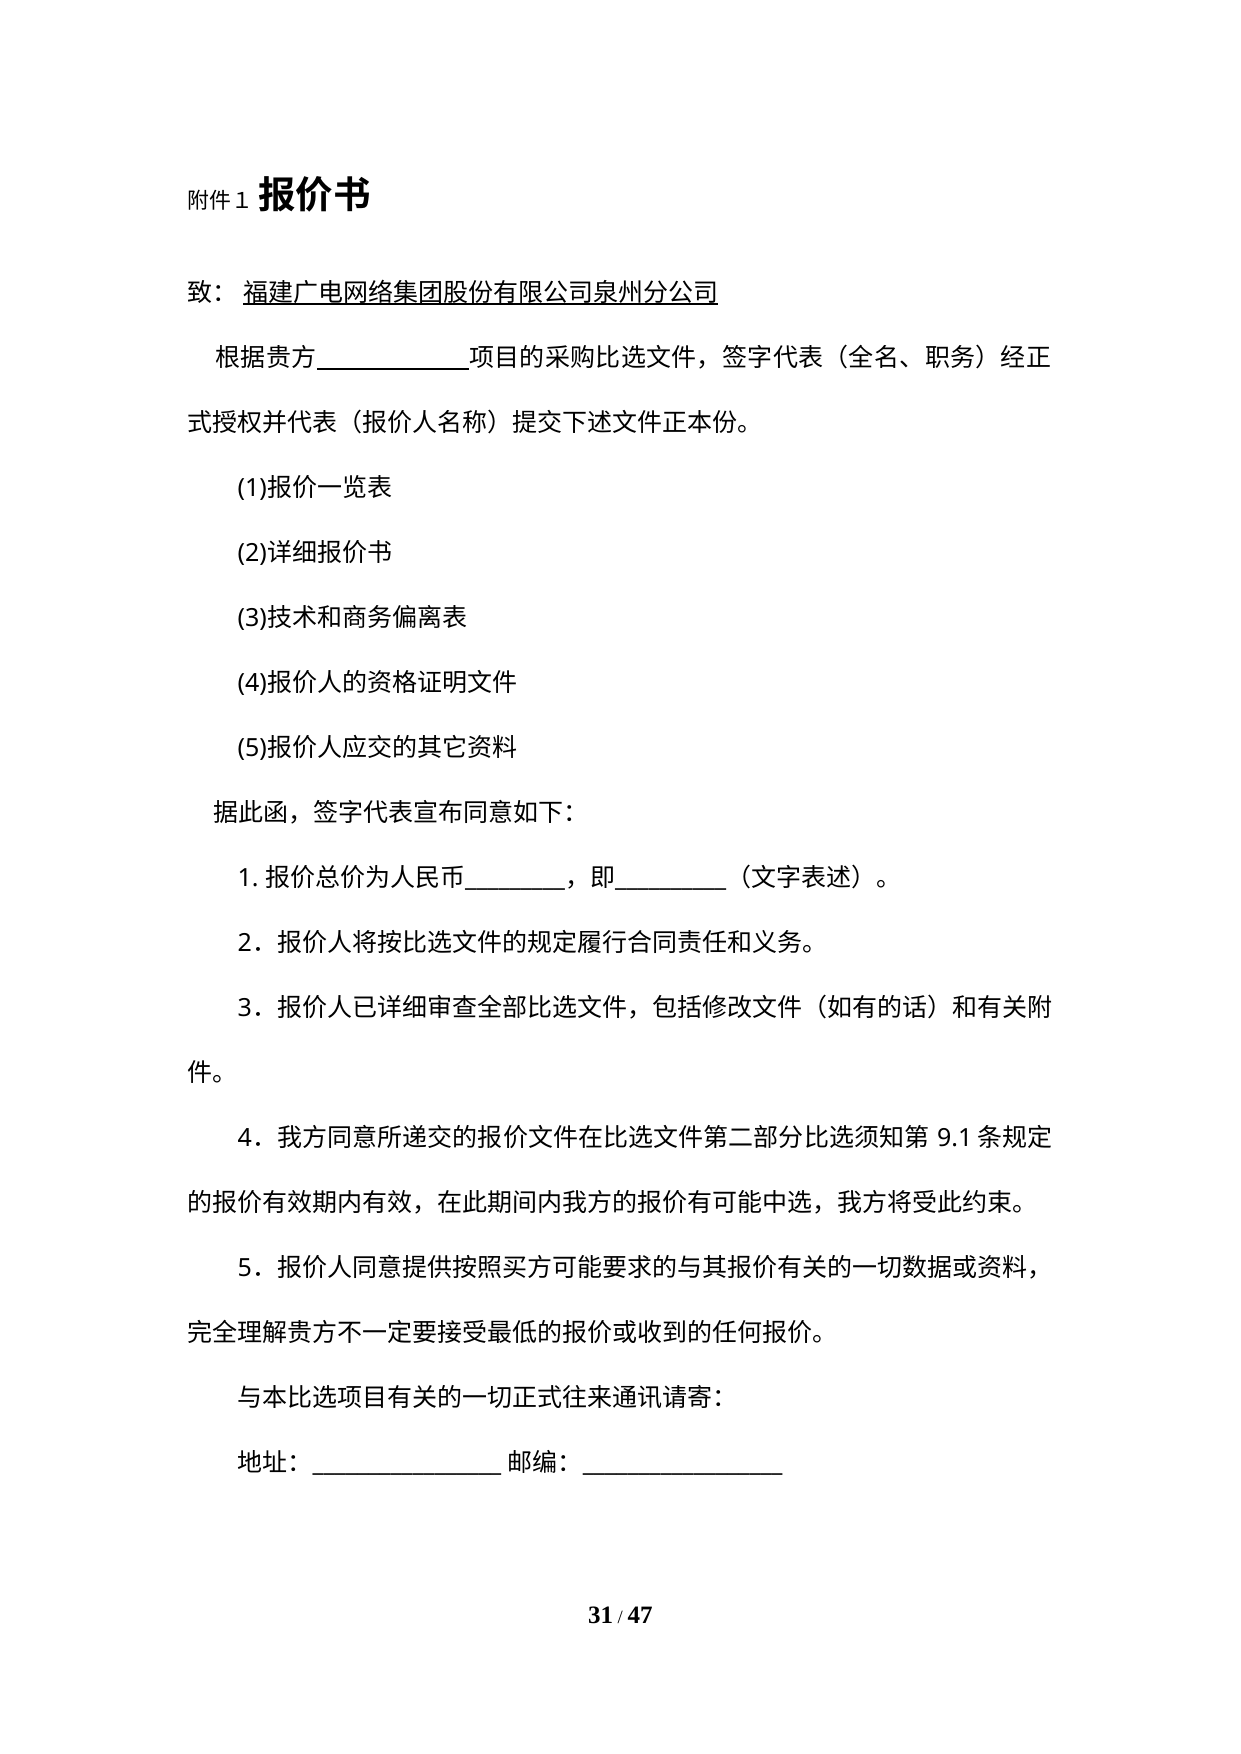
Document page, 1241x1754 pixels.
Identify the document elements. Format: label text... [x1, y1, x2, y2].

text 与本比选项目有关的一切正式往来通讯请寄： [187, 1363, 1053, 1428]
text 据此函，签字代表宣布同意如下： [187, 778, 1053, 843]
text 附件１ 报价书 [187, 160, 1053, 225]
text 3．报价人已详细审查全部比选文件，包括修改文件（如有的话）和有关附件。 [187, 973, 1053, 1103]
text 致： 福建广电网络集团股份有限公司泉州分公司 [187, 258, 1053, 323]
text 1. 报价总价为人民币_________，即__________（文字表述）。 [187, 843, 1053, 908]
text (1)报价一览表 [187, 453, 1053, 518]
text 2．报价人将按比选文件的规定履行合同责任和义务。 [187, 908, 1053, 973]
text (5)报价人应交的其它资料 [187, 713, 1053, 778]
text 5．报价人同意提供按照买方可能要求的与其报价有关的一切数据或资料，完全理解贵方不一定要接受最低的报价或收到的任何报价。 [187, 1233, 1053, 1363]
text (3)技术和商务偏离表 [187, 583, 1053, 648]
text (4)报价人的资格证明文件 [187, 648, 1053, 713]
text 4．我方同意所递交的报价文件在比选文件第二部分比选须知第9.1条规定的报价有效期内有效，在此期间内我方的报价有可能中选，我方将受此约束。 [187, 1103, 1053, 1233]
text 根据贵方 项目的采购比选文件，签字代表（全名、职务）经正式授权并代表（报价人名称）提交下述文件正本份。 [187, 323, 1053, 453]
text (2)详细报价书 [187, 518, 1053, 583]
text 地址：_________________ 邮编：__________________ [187, 1428, 1053, 1493]
